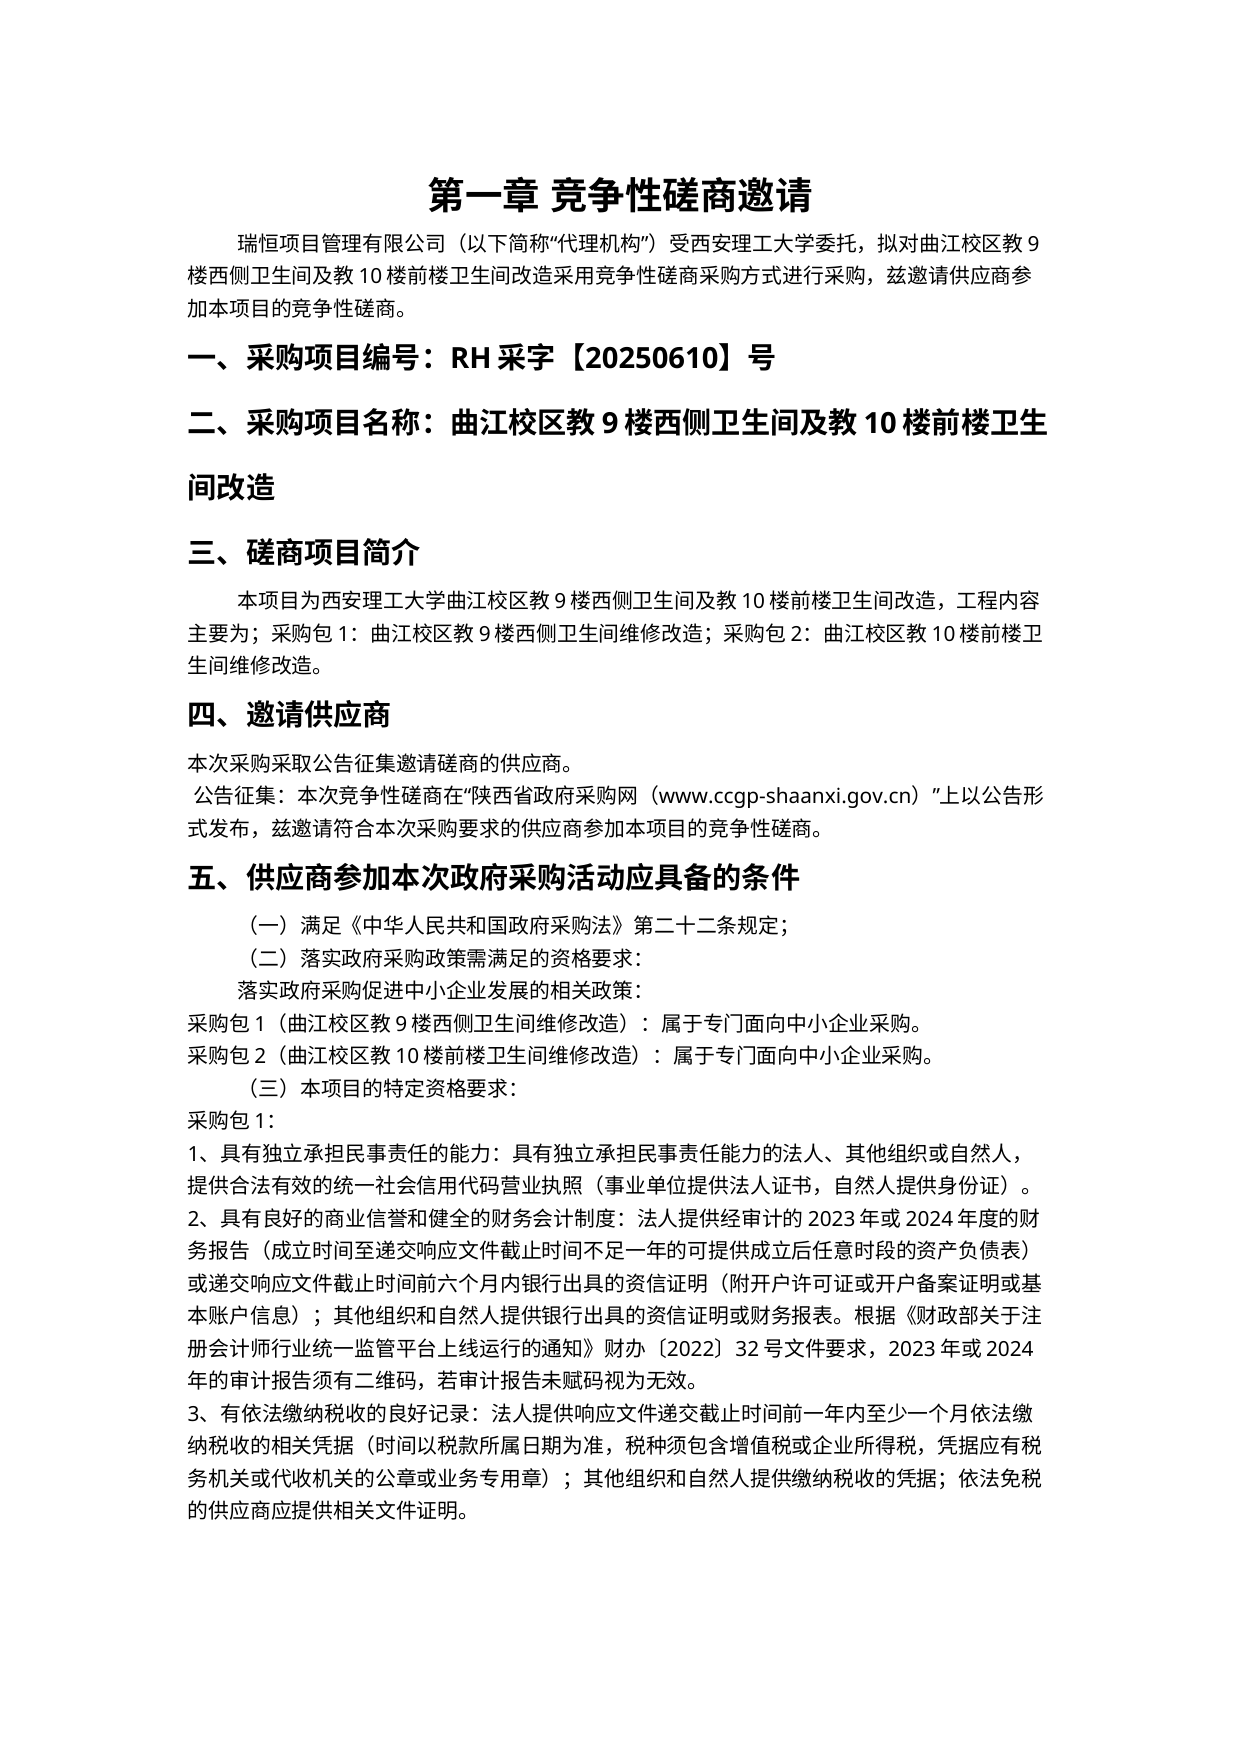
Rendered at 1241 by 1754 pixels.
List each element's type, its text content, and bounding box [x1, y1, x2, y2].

text 本项目为西安理工大学曲江校区教9楼西侧卫生间及教10楼前楼卫生间改造，工程内容主要为；采购包1：曲江校区教9楼西侧卫生间维修改造；采购包2：曲江校区教10楼前楼卫生间维修改造。 [187, 584, 1053, 682]
text （三）本项目的特定资格要求： [187, 1072, 1053, 1104]
text 二、采购项目名称：曲江校区教9楼西侧卫生间及教10楼前楼卫生间改造 [187, 389, 1053, 519]
text 公告征集：本次竞争性磋商在“陕西省政府采购网（www.ccgp-shaanxi.gov.cn）”上以公告形式发布，兹邀请符合本次采购要求的供应商参加本项目的竞争性磋商。 [187, 779, 1053, 844]
text 三、磋商项目简介 [187, 519, 1053, 584]
text 瑞恒项目管理有限公司（以下简称“代理机构”）受西安理工大学委托，拟对曲江校区教9楼西侧卫生间及教10楼前楼卫生间改造采用竞争性磋商采购方式进行采购，兹邀请供应商参加本项目的竞争性磋商。 [187, 227, 1053, 324]
text 本次采购采取公告征集邀请磋商的供应商。 [187, 747, 1053, 779]
text 一、采购项目编号：RH采字【20250610】号 [187, 324, 1053, 389]
text 采购包1（曲江校区教9楼西侧卫生间维修改造）：属于专门面向中小企业采购。 [187, 1007, 1053, 1039]
text （二）落实政府采购政策需满足的资格要求： [187, 942, 1053, 974]
text 落实政府采购促进中小企业发展的相关政策： [187, 974, 1053, 1007]
text （一）满足《中华人民共和国政府采购法》第二十二条规定； [187, 909, 1053, 942]
text 2、具有良好的商业信誉和健全的财务会计制度：法人提供经审计的2023年或2024年度的财务报告（成立时间至递交响应文件截止时间不足一年的可提供成立后任意时段的资产负债表）或递交响应文件截止时间前六个月内银行出具的资信证明（附开户许可证或开户备案证明或基本账户信息）；其他组织和自然人提供银行出具的资信证明或财务报表。根据《财政部关于注册会计师行业统一监管平台上线运行的通知》财办〔2022〕32号文件要求，2023年或2024年的审计报告须有二维码，若审计报告未赋码视为无效。 [187, 1202, 1053, 1397]
text 3、有依法缴纳税收的良好记录：法人提供响应文件递交截止时间前一年内至少一个月依法缴纳税收的相关凭据（时间以税款所属日期为准，税种须包含增值税或企业所得税，凭据应有税务机关或代收机关的公章或业务专用章）；其他组织和自然人提供缴纳税收的凭据；依法免税的供应商应提供相关文件证明。 [187, 1397, 1053, 1527]
text 四、邀请供应商 [187, 682, 1053, 747]
text 1、具有独立承担民事责任的能力：具有独立承担民事责任能力的法人、其他组织或自然人，提供合法有效的统一社会信用代码营业执照（事业单位提供法人证书，自然人提供身份证）。 [187, 1137, 1053, 1202]
text 采购包2（曲江校区教10楼前楼卫生间维修改造）：属于专门面向中小企业采购。 [187, 1039, 1053, 1072]
text 第一章 竞争性磋商邀请 [187, 162, 1053, 227]
text 五、供应商参加本次政府采购活动应具备的条件 [187, 844, 1053, 909]
text 采购包1： [187, 1104, 1053, 1137]
